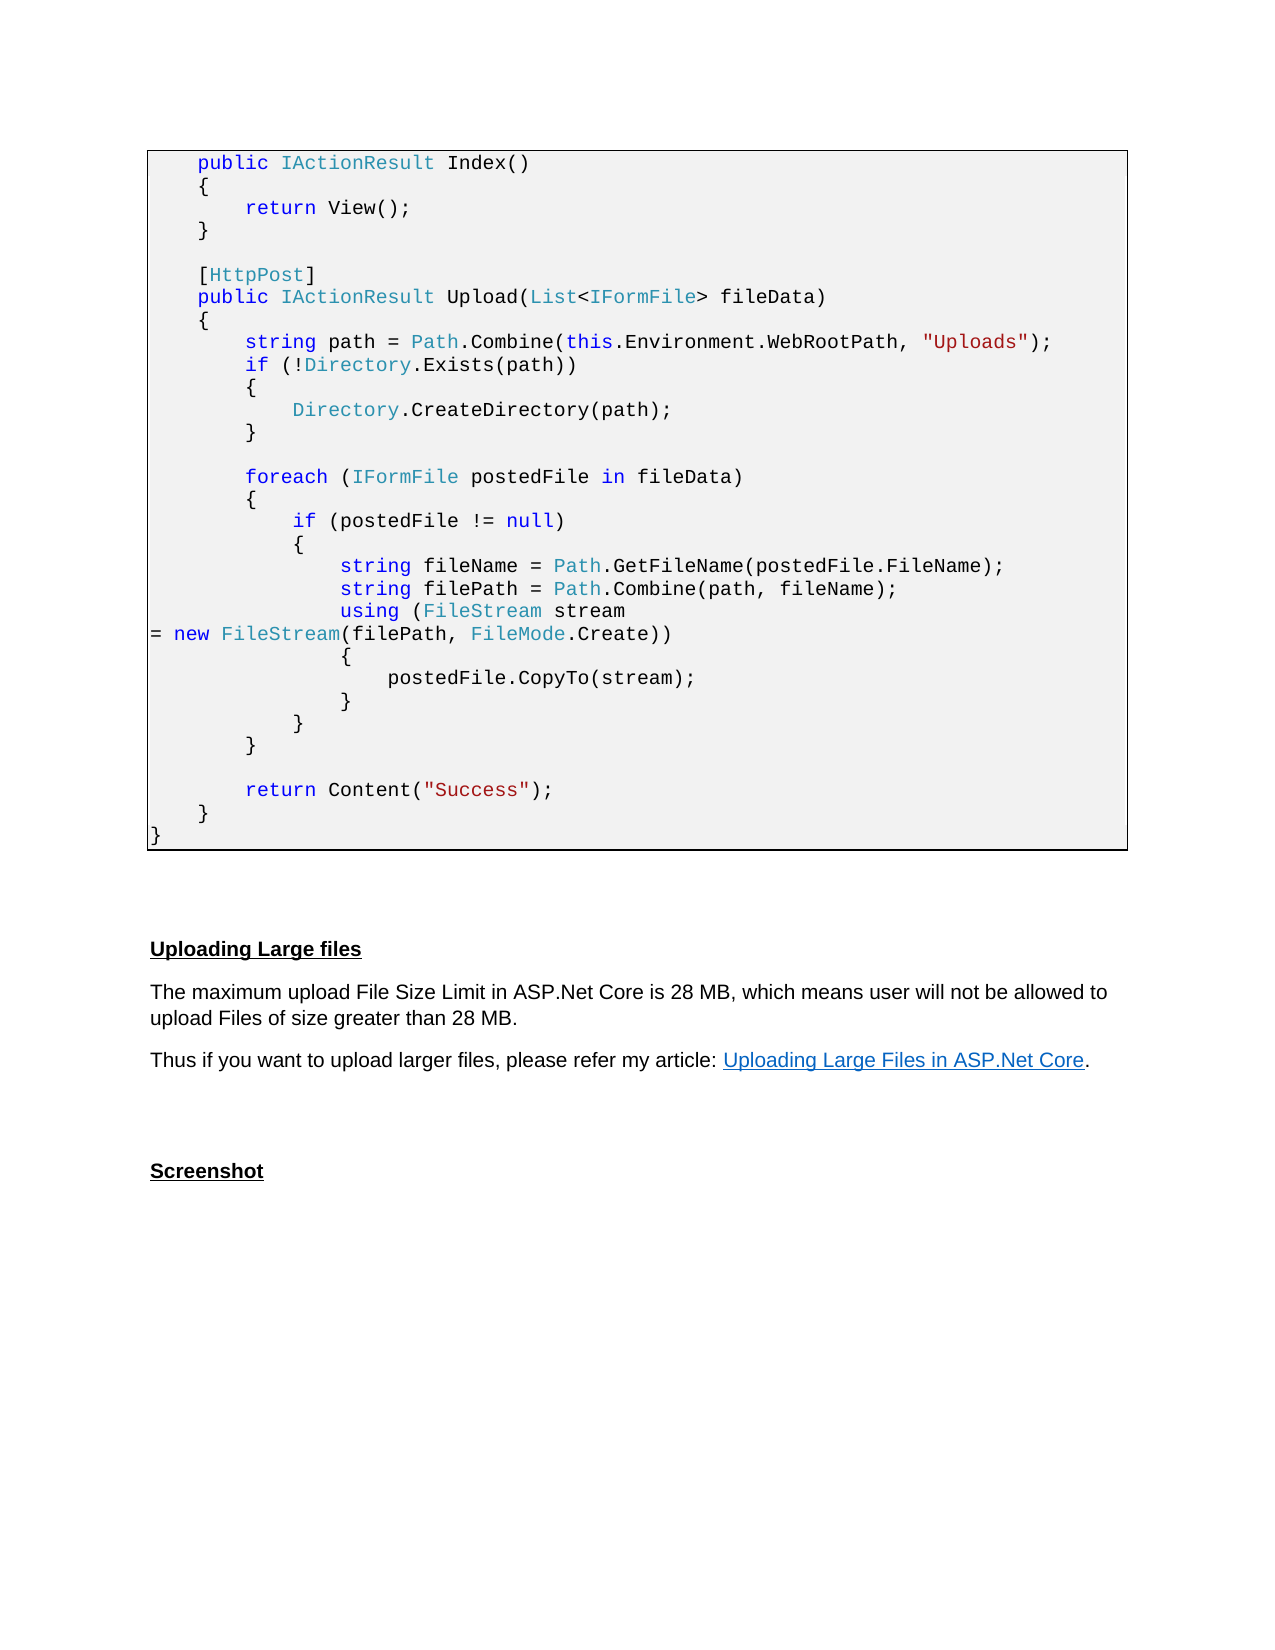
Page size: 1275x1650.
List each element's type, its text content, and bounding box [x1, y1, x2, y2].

text if (!Directory.Exists(path)) [150, 355, 1125, 377]
text if (postedFile != null) [150, 511, 1125, 534]
text foreach (IFormFile postedFile in fileData) [150, 467, 1125, 489]
text postedFile.CopyTo(stream); [150, 668, 1125, 691]
text Thus if you want to upload larger files, please refer my article: Uploading Large Files in ASP.Net Core. [150, 1048, 1125, 1072]
text { [150, 310, 1125, 332]
text { [150, 534, 1125, 556]
text return View(); [150, 198, 1125, 220]
text { [150, 377, 1125, 399]
text } [150, 220, 1125, 243]
text string path = Path.Combine(this.Environment.WebRootPath, "Uploads"); [150, 332, 1125, 355]
text public IActionResult Upload(List<IFormFile> fileData) [150, 287, 1125, 310]
text Directory.CreateDirectory(path); [150, 399, 1125, 422]
text string fileName = Path.GetFileName(postedFile.FileName); [150, 556, 1125, 579]
text using (FileStream stream = new FileStream(filePath, FileMode.Create)) [150, 601, 1125, 646]
text string filePath = Path.Combine(path, fileName); [150, 579, 1125, 601]
text return Content("Success"); [150, 780, 1125, 803]
text { [150, 489, 1125, 511]
text Uploading Large files [150, 937, 1125, 961]
text The maximum upload File Size Limit in ASP.Net Core is 28 MB, which means user will not be allowed to upload Files of size greater than 28 MB. [150, 980, 1125, 1029]
text Screenshot [150, 1159, 1125, 1183]
text { [150, 176, 1125, 198]
text } [150, 735, 1125, 758]
text } [148, 822, 1127, 849]
text } [150, 803, 1125, 822]
text } [150, 691, 1125, 713]
text public IActionResult Index() [148, 151, 1127, 176]
text } [150, 713, 1125, 735]
text { [150, 646, 1125, 668]
text } [150, 422, 1125, 444]
text [HttpPost] [150, 265, 1125, 287]
